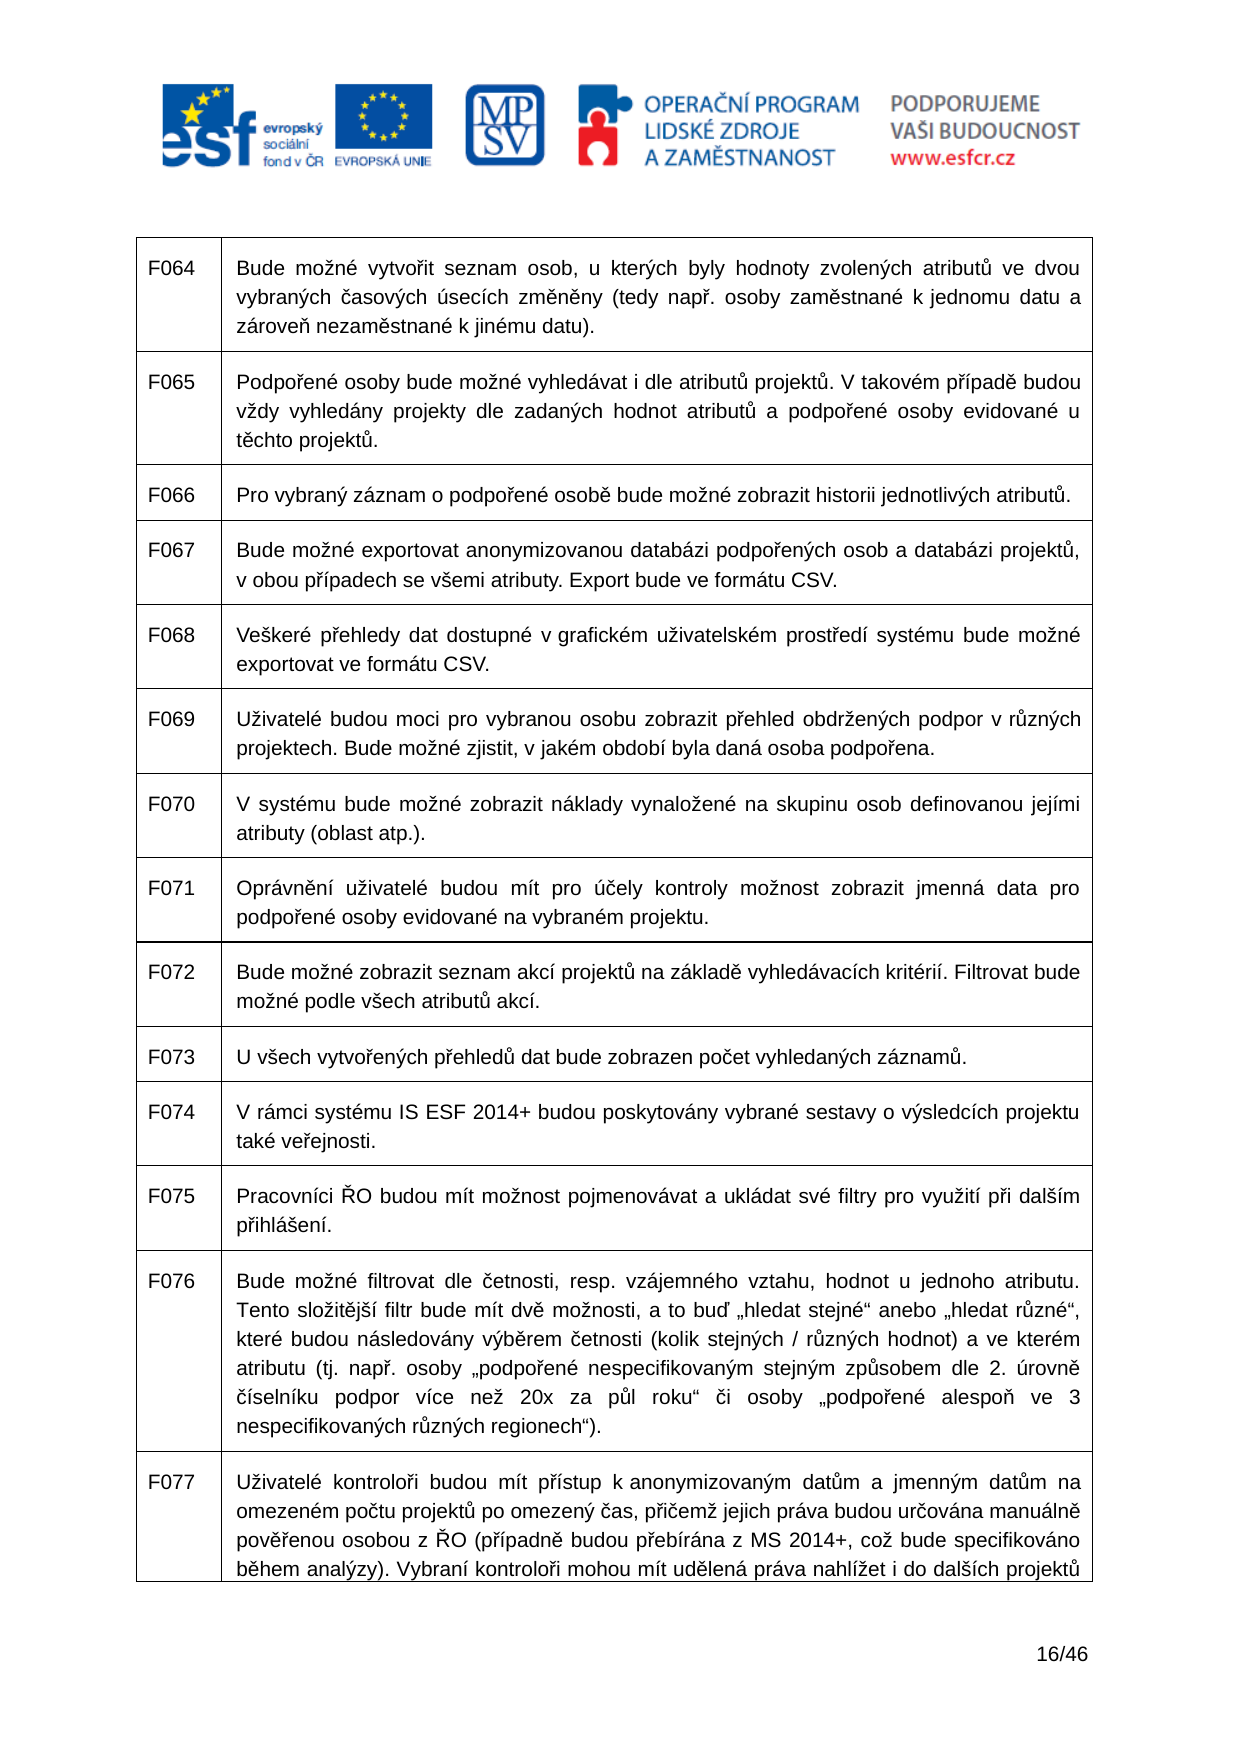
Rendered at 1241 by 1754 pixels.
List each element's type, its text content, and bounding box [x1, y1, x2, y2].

table_cell [137, 605, 221, 688]
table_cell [222, 1452, 1092, 1581]
table_cell V systému bude možné zobrazit náklady vynaložené na skupinu osob definovanou jejími atributy (oblast atp.). [222, 774, 1092, 857]
table_cell [137, 943, 221, 1026]
table_cell [137, 1027, 221, 1081]
table_cell [137, 1452, 221, 1581]
table_cell V rámci systému IS ESF 2014+ budou poskytovány vybrané sestavy o výsledcích projektu také veřejnosti. [222, 1082, 1092, 1165]
table_cell U všech vytvořených přehledů dat bude zobrazen počet vyhledaných záznamů. [222, 1027, 1092, 1081]
table_cell Veškeré přehledy dat dostupné v grafickém uživatelském prostředí systému bude možné exportovat ve formátu CSV. [222, 605, 1092, 688]
table_cell [137, 1166, 221, 1250]
table_cell Oprávnění uživatelé budou mít pro účely kontroly možnost zobrazit jmenná data pro podpořené osoby evidované na vybraném projektu. [222, 858, 1092, 941]
table_cell Bude možné vytvořit seznam osob, u kterých byly hodnoty zvolených atributů ve dvou vybraných časových úsecích změněny (tedy např. osoby zaměstnané k jednomu datu a zároveň nezaměstnané k jinému datu). [222, 238, 1092, 351]
table_cell Bude možné exportovat anonymizovanou databázi podpořených osob a databázi projektů, v obou případech se všemi atributy. Export bude ve formátu CSV. [222, 521, 1092, 604]
table_cell Uživatelé budou moci pro vybranou osobu zobrazit přehled obdržených podpor v různých projektech. Bude možné zjistit, v jakém období byla daná osoba podpořena. [222, 689, 1092, 773]
table_cell Pracovníci ŘO budou mít možnost pojmenovávat a ukládat své filtry pro využití při dalším přihlášení. [222, 1166, 1092, 1250]
table_cell [137, 689, 221, 773]
table_cell [137, 238, 221, 351]
table_cell [137, 1082, 221, 1165]
table_cell Bude možné zobrazit seznam akcí projektů na základě vyhledávacích kritérií. Filtrovat bude možné podle všech atributů akcí. [222, 943, 1092, 1026]
table_cell [137, 465, 221, 519]
table_cell [137, 521, 221, 604]
table_cell [137, 858, 221, 941]
table_cell [137, 1251, 221, 1451]
table_cell Podpořené osoby bude možné vyhledávat i dle atributů projektů. V takovém případě budou vždy vyhledány projekty dle zadaných hodnot atributů a podpořené osoby evidované u těchto projektů. [222, 352, 1092, 464]
table_cell [137, 774, 221, 857]
table_cell Pro vybraný záznam o podpořené osobě bude možné zobrazit historii jednotlivých atributů. [222, 465, 1092, 519]
table_cell [137, 352, 221, 464]
table_cell Bude možné filtrovat dle četnosti, resp. vzájemného vztahu, hodnot u jednoho atributu. Tento složitější filtr bude mít dvě možnosti, a to buď „hledat stejné“ anebo „hledat různé“, které budou následovány výběrem četnosti (kolik stejných / různých hodnot) a ve kterém atributu (tj. např. osoby „podpořené nespecifikovaným stejným způsobem dle 2. úrovně číselníku podpor více než 20x za půl roku“ či osoby „podpořené alespoň ve 3 nespecifikovaných různých regionech“). [222, 1251, 1092, 1451]
